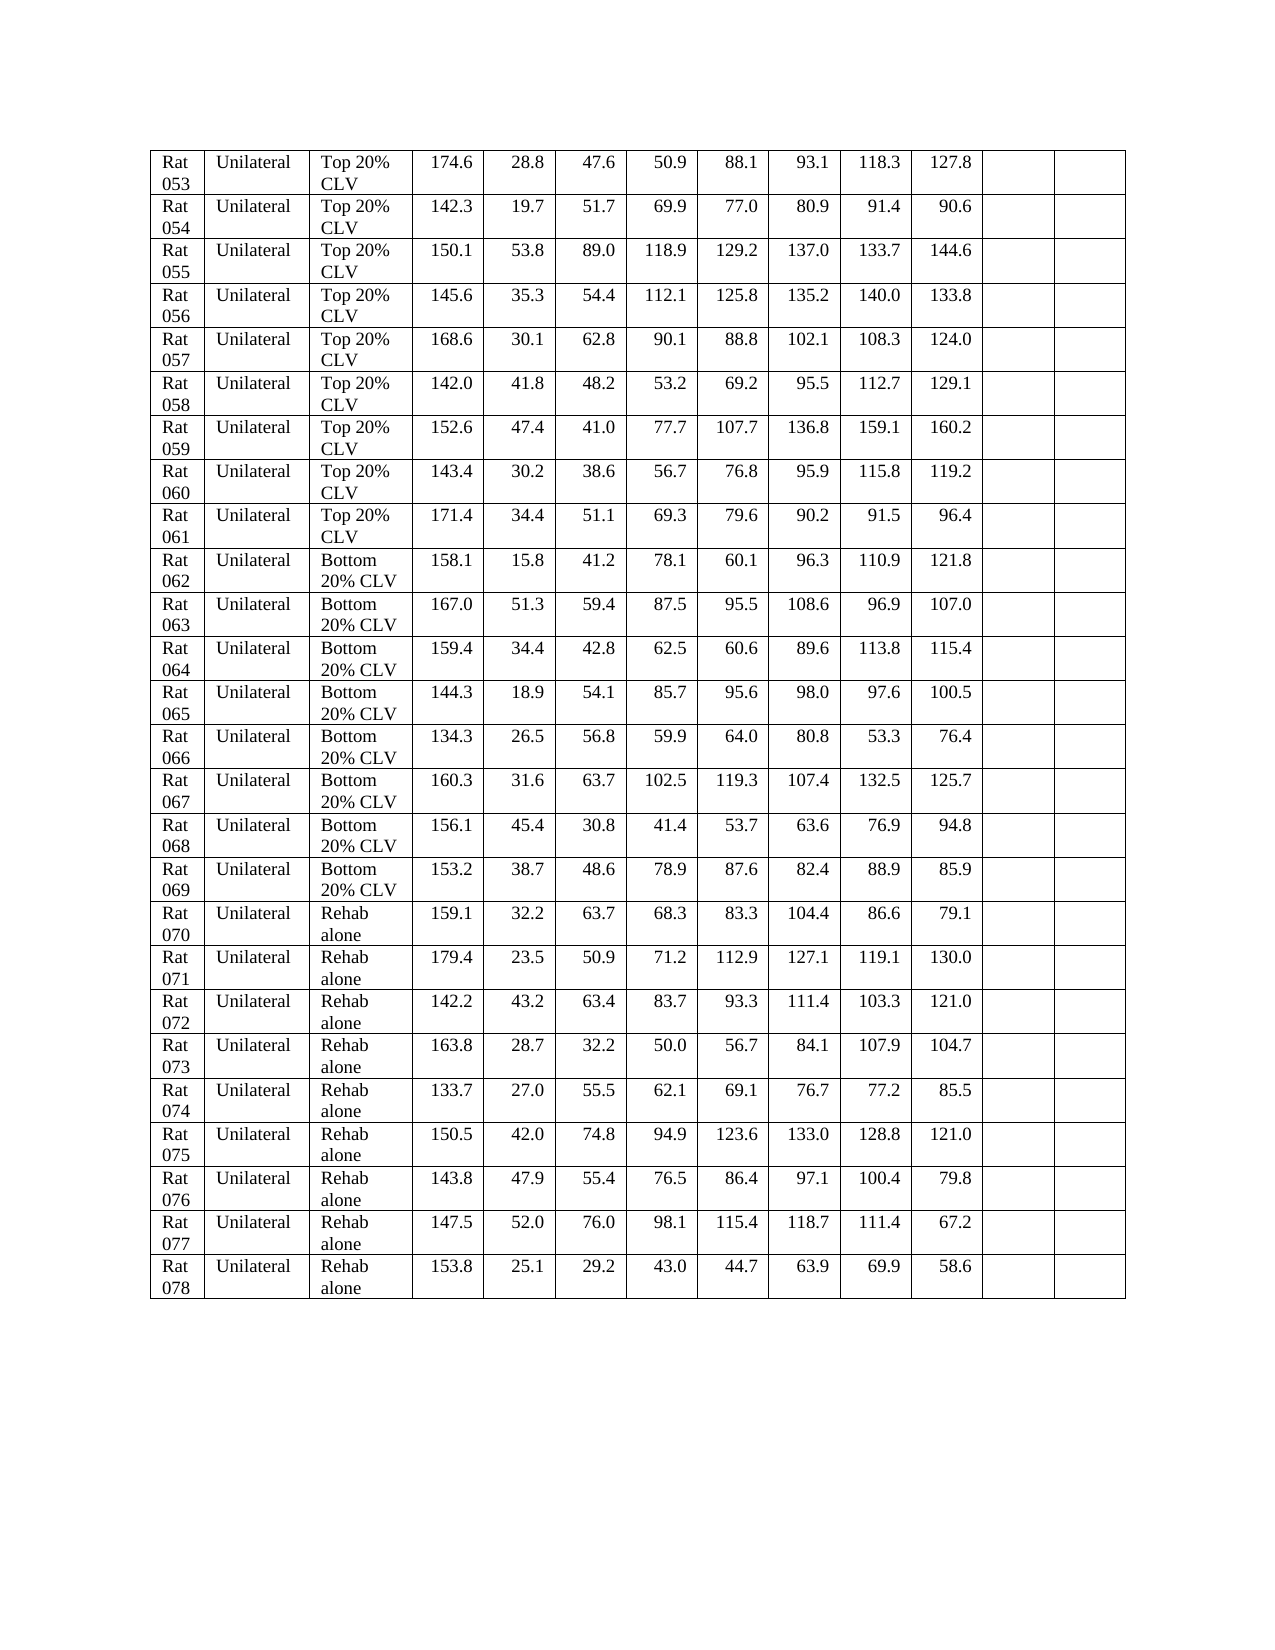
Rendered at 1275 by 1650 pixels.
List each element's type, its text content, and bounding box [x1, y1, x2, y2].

table_cell 47.4 [484, 416, 555, 459]
table_cell 107.9 [841, 1034, 911, 1077]
table_cell 104.4 [769, 902, 840, 945]
table_cell 168.6 [413, 328, 483, 371]
table_cell [983, 372, 1054, 415]
table_cell Unilateral [205, 1255, 309, 1298]
table_cell 159.1 [841, 416, 911, 459]
table_cell 82.4 [769, 858, 840, 901]
table_cell 142.2 [413, 990, 483, 1033]
table_cell 97.1 [769, 1167, 840, 1210]
table_cell [983, 990, 1054, 1033]
table_cell 147.5 [413, 1211, 483, 1254]
table_cell 95.5 [769, 372, 840, 415]
table_cell Unilateral [205, 858, 309, 901]
table_cell 77.2 [841, 1079, 911, 1122]
table_cell 125.7 [912, 769, 982, 812]
table_cell [1055, 946, 1125, 989]
table_cell 28.7 [484, 1034, 555, 1077]
table_cell Unilateral [205, 1123, 309, 1166]
table_cell Unilateral [205, 151, 309, 194]
table_cell Top 20% CLV [310, 416, 412, 459]
table_cell 28.8 [484, 151, 555, 194]
table_cell Rat 071 [151, 946, 204, 989]
table_cell 152.6 [413, 416, 483, 459]
table_cell 67.2 [912, 1211, 982, 1254]
table_cell 119.2 [912, 460, 982, 503]
table_cell 55.5 [556, 1079, 626, 1122]
table_cell 107.7 [698, 416, 768, 459]
table_cell 133.7 [841, 239, 911, 282]
table_cell 85.5 [912, 1079, 982, 1122]
table_cell 30.1 [484, 328, 555, 371]
table_cell Rat 059 [151, 416, 204, 459]
table_cell 87.5 [627, 593, 697, 636]
table_cell [1055, 593, 1125, 636]
table_cell 38.6 [556, 460, 626, 503]
table_cell 115.4 [912, 637, 982, 680]
table_cell 163.8 [413, 1034, 483, 1077]
table_cell Unilateral [205, 372, 309, 415]
table_cell [1055, 769, 1125, 812]
table_cell Unilateral [205, 239, 309, 282]
table_cell [983, 637, 1054, 680]
table_cell 89.6 [769, 637, 840, 680]
table_cell 53.8 [484, 239, 555, 282]
table_cell 112.1 [627, 284, 697, 327]
table_cell 41.0 [556, 416, 626, 459]
table_cell [1055, 681, 1125, 724]
table_cell 56.7 [698, 1034, 768, 1077]
table_cell [1055, 725, 1125, 768]
table_cell 85.9 [912, 858, 982, 901]
table_cell 119.1 [841, 946, 911, 989]
table_cell 91.5 [841, 504, 911, 547]
table_cell Top 20% CLV [310, 504, 412, 547]
table_cell Rat 061 [151, 504, 204, 547]
table_cell 50.9 [556, 946, 626, 989]
table_cell 107.0 [912, 593, 982, 636]
table_cell 127.8 [912, 151, 982, 194]
table_cell Bottom 20% CLV [310, 769, 412, 812]
table_cell 54.1 [556, 681, 626, 724]
table_cell Unilateral [205, 990, 309, 1033]
table_cell 63.7 [556, 769, 626, 812]
table_cell Top 20% CLV [310, 195, 412, 238]
table_cell Top 20% CLV [310, 284, 412, 327]
table_cell 41.2 [556, 549, 626, 592]
table_cell 15.8 [484, 549, 555, 592]
table_cell 53.3 [841, 725, 911, 768]
table_cell 51.7 [556, 195, 626, 238]
table_cell 132.5 [841, 769, 911, 812]
table_cell 63.4 [556, 990, 626, 1033]
table_cell 59.9 [627, 725, 697, 768]
table_cell [983, 814, 1054, 857]
table_cell 41.4 [627, 814, 697, 857]
table_cell 34.4 [484, 637, 555, 680]
table_cell 90.6 [912, 195, 982, 238]
table_cell 53.2 [627, 372, 697, 415]
table_cell Rat 065 [151, 681, 204, 724]
table_cell Unilateral [205, 769, 309, 812]
table_cell 63.6 [769, 814, 840, 857]
table_cell 110.9 [841, 549, 911, 592]
table_cell 144.6 [912, 239, 982, 282]
table_cell 62.8 [556, 328, 626, 371]
table_cell 60.6 [698, 637, 768, 680]
table_cell 112.7 [841, 372, 911, 415]
table_cell 142.0 [413, 372, 483, 415]
table_cell 90.2 [769, 504, 840, 547]
table_cell Rat 058 [151, 372, 204, 415]
table_cell Unilateral [205, 814, 309, 857]
table_cell Unilateral [205, 549, 309, 592]
table_cell 32.2 [556, 1034, 626, 1077]
table_cell 47.9 [484, 1167, 555, 1210]
table_cell Top 20% CLV [310, 239, 412, 282]
table_cell Bottom 20% CLV [310, 593, 412, 636]
table_cell 127.1 [769, 946, 840, 989]
table_cell 69.3 [627, 504, 697, 547]
table_cell Bottom 20% CLV [310, 681, 412, 724]
table_cell 69.2 [698, 372, 768, 415]
table_cell Unilateral [205, 593, 309, 636]
table_cell 135.2 [769, 284, 840, 327]
table_cell 88.1 [698, 151, 768, 194]
table_cell [983, 549, 1054, 592]
table_cell 50.0 [627, 1034, 697, 1077]
table_cell [1055, 1167, 1125, 1210]
table_cell 104.7 [912, 1034, 982, 1077]
table_cell Unilateral [205, 681, 309, 724]
table_cell Unilateral [205, 902, 309, 945]
table_cell Rat 062 [151, 549, 204, 592]
table_cell 76.4 [912, 725, 982, 768]
table_cell [983, 725, 1054, 768]
table_cell Unilateral [205, 725, 309, 768]
table_cell 98.1 [627, 1211, 697, 1254]
table_cell [983, 195, 1054, 238]
table_cell [983, 1034, 1054, 1077]
table_cell 160.2 [912, 416, 982, 459]
table_cell 129.2 [698, 239, 768, 282]
table_cell Rat 074 [151, 1079, 204, 1122]
table_cell Rat 067 [151, 769, 204, 812]
table_cell [1055, 151, 1125, 194]
table_cell 42.8 [556, 637, 626, 680]
table_cell [1055, 195, 1125, 238]
table_cell 68.3 [627, 902, 697, 945]
table_cell 128.8 [841, 1123, 911, 1166]
table_cell 51.1 [556, 504, 626, 547]
table_cell Rat 053 [151, 151, 204, 194]
table_cell 62.1 [627, 1079, 697, 1122]
table_cell 19.7 [484, 195, 555, 238]
table_cell Unilateral [205, 195, 309, 238]
table_cell [983, 504, 1054, 547]
table_cell Rat 066 [151, 725, 204, 768]
table_cell 119.3 [698, 769, 768, 812]
table_cell 133.0 [769, 1123, 840, 1166]
table_cell 143.4 [413, 460, 483, 503]
table_cell 103.3 [841, 990, 911, 1033]
table_cell 118.3 [841, 151, 911, 194]
table_cell 113.8 [841, 637, 911, 680]
table_cell Top 20% CLV [310, 372, 412, 415]
table_cell Rat 068 [151, 814, 204, 857]
table_cell 45.4 [484, 814, 555, 857]
table_cell Bottom 20% CLV [310, 637, 412, 680]
table_cell Rat 069 [151, 858, 204, 901]
table_cell 112.9 [698, 946, 768, 989]
table_cell [983, 946, 1054, 989]
table_cell Rat 063 [151, 593, 204, 636]
table_cell 25.1 [484, 1255, 555, 1298]
table_cell 84.1 [769, 1034, 840, 1077]
table_cell Unilateral [205, 1079, 309, 1122]
table_cell 118.7 [769, 1211, 840, 1254]
table_cell [983, 593, 1054, 636]
table_cell Top 20% CLV [310, 328, 412, 371]
table_cell 90.1 [627, 328, 697, 371]
table_cell Top 20% CLV [310, 460, 412, 503]
table_cell 115.4 [698, 1211, 768, 1254]
table_cell Rat 056 [151, 284, 204, 327]
table_cell 93.3 [698, 990, 768, 1033]
table_cell [1055, 637, 1125, 680]
table_cell 96.9 [841, 593, 911, 636]
table_cell 27.0 [484, 1079, 555, 1122]
table_cell [1055, 504, 1125, 547]
table_cell [983, 416, 1054, 459]
table_cell 118.9 [627, 239, 697, 282]
table_cell Rehab alone [310, 1211, 412, 1254]
table_cell Rat 075 [151, 1123, 204, 1166]
table_cell Unilateral [205, 1211, 309, 1254]
table_cell [983, 1167, 1054, 1210]
table_cell 76.9 [841, 814, 911, 857]
table_cell 53.7 [698, 814, 768, 857]
table_cell Rat 076 [151, 1167, 204, 1210]
table_cell 38.7 [484, 858, 555, 901]
table_cell 80.8 [769, 725, 840, 768]
table_cell 69.9 [627, 195, 697, 238]
table_cell 63.7 [556, 902, 626, 945]
table_cell [983, 239, 1054, 282]
table_cell 34.4 [484, 504, 555, 547]
table_cell [983, 1255, 1054, 1298]
table_cell 95.9 [769, 460, 840, 503]
table_cell 102.5 [627, 769, 697, 812]
table_cell Rat 077 [151, 1211, 204, 1254]
table_cell 83.7 [627, 990, 697, 1033]
table_cell 150.5 [413, 1123, 483, 1166]
table_cell 48.6 [556, 858, 626, 901]
table_cell 156.1 [413, 814, 483, 857]
table_cell 91.4 [841, 195, 911, 238]
table_cell 31.6 [484, 769, 555, 812]
table_cell 87.6 [698, 858, 768, 901]
table_cell 69.9 [841, 1255, 911, 1298]
table_cell 179.4 [413, 946, 483, 989]
table_cell 76.0 [556, 1211, 626, 1254]
table_cell 123.6 [698, 1123, 768, 1166]
table_cell 54.4 [556, 284, 626, 327]
table_cell 35.3 [484, 284, 555, 327]
table_cell 43.0 [627, 1255, 697, 1298]
table_cell Unilateral [205, 1167, 309, 1210]
table_cell 95.5 [698, 593, 768, 636]
table_cell 94.9 [627, 1123, 697, 1166]
table_cell Rat 072 [151, 990, 204, 1033]
table_cell 78.9 [627, 858, 697, 901]
table_cell 42.0 [484, 1123, 555, 1166]
table_cell 167.0 [413, 593, 483, 636]
table_cell 107.4 [769, 769, 840, 812]
table_cell 125.8 [698, 284, 768, 327]
table_cell 159.1 [413, 902, 483, 945]
table_cell 137.0 [769, 239, 840, 282]
table_cell 115.8 [841, 460, 911, 503]
table_cell 56.8 [556, 725, 626, 768]
table_cell Rehab alone [310, 1255, 412, 1298]
table_cell [1055, 858, 1125, 901]
table_cell 76.5 [627, 1167, 697, 1210]
table_cell 89.0 [556, 239, 626, 282]
table_cell [1055, 416, 1125, 459]
table_cell 69.1 [698, 1079, 768, 1122]
table_cell Unilateral [205, 637, 309, 680]
table_cell 130.0 [912, 946, 982, 989]
table_cell [983, 681, 1054, 724]
table_cell 79.8 [912, 1167, 982, 1210]
table_cell 133.7 [413, 1079, 483, 1122]
table_cell 56.7 [627, 460, 697, 503]
table_cell Rehab alone [310, 1079, 412, 1122]
table_cell 95.6 [698, 681, 768, 724]
table_cell 159.4 [413, 637, 483, 680]
table_cell 121.0 [912, 990, 982, 1033]
table_cell [983, 858, 1054, 901]
table_cell 32.2 [484, 902, 555, 945]
table_cell Unilateral [205, 416, 309, 459]
table_cell 43.2 [484, 990, 555, 1033]
table_cell 41.8 [484, 372, 555, 415]
table_cell [983, 769, 1054, 812]
table_cell [1055, 1211, 1125, 1254]
table_cell Rat 078 [151, 1255, 204, 1298]
table_cell Unilateral [205, 1034, 309, 1077]
table_cell 88.8 [698, 328, 768, 371]
table_cell 26.5 [484, 725, 555, 768]
table_cell Rat 060 [151, 460, 204, 503]
table_cell Rehab alone [310, 946, 412, 989]
table_cell Rat 070 [151, 902, 204, 945]
table_cell 23.5 [484, 946, 555, 989]
table_cell 51.3 [484, 593, 555, 636]
table_cell 143.8 [413, 1167, 483, 1210]
table_cell [1055, 1123, 1125, 1166]
table_cell 145.6 [413, 284, 483, 327]
table_cell 58.6 [912, 1255, 982, 1298]
table_cell [1055, 460, 1125, 503]
table_cell 108.6 [769, 593, 840, 636]
table_cell 100.4 [841, 1167, 911, 1210]
table_cell 111.4 [841, 1211, 911, 1254]
table_cell [983, 328, 1054, 371]
table_cell 142.3 [413, 195, 483, 238]
table_cell 76.8 [698, 460, 768, 503]
table_cell 78.1 [627, 549, 697, 592]
table_cell 96.3 [769, 549, 840, 592]
table_cell 98.0 [769, 681, 840, 724]
table_cell 102.1 [769, 328, 840, 371]
table_cell 83.3 [698, 902, 768, 945]
table_cell Rat 057 [151, 328, 204, 371]
table_cell Rat 073 [151, 1034, 204, 1077]
table_cell Unilateral [205, 946, 309, 989]
table_cell 108.3 [841, 328, 911, 371]
table_cell Rehab alone [310, 902, 412, 945]
table_cell 59.4 [556, 593, 626, 636]
table_cell 160.3 [413, 769, 483, 812]
table_cell [983, 284, 1054, 327]
table_cell 77.7 [627, 416, 697, 459]
table_cell 44.7 [698, 1255, 768, 1298]
table_cell 140.0 [841, 284, 911, 327]
table_cell 96.4 [912, 504, 982, 547]
table_cell [1055, 284, 1125, 327]
table_cell 29.2 [556, 1255, 626, 1298]
table_cell 64.0 [698, 725, 768, 768]
table_cell 97.6 [841, 681, 911, 724]
table_cell 63.9 [769, 1255, 840, 1298]
table_cell Rehab alone [310, 1167, 412, 1210]
table_cell 153.8 [413, 1255, 483, 1298]
table_cell [1055, 902, 1125, 945]
table_cell 77.0 [698, 195, 768, 238]
table_cell [1055, 328, 1125, 371]
table_cell Bottom 20% CLV [310, 725, 412, 768]
table_cell 80.9 [769, 195, 840, 238]
table_cell [1055, 990, 1125, 1033]
table_cell 74.8 [556, 1123, 626, 1166]
table_cell Unilateral [205, 284, 309, 327]
table_cell [983, 1211, 1054, 1254]
table_cell 134.3 [413, 725, 483, 768]
table_cell 52.0 [484, 1211, 555, 1254]
table_cell 47.6 [556, 151, 626, 194]
table_cell Rehab alone [310, 990, 412, 1033]
table_cell 136.8 [769, 416, 840, 459]
table_cell [1055, 549, 1125, 592]
table_cell 121.8 [912, 549, 982, 592]
table_cell [1055, 1079, 1125, 1122]
table_cell 62.5 [627, 637, 697, 680]
table_cell 76.7 [769, 1079, 840, 1122]
table_cell 86.4 [698, 1167, 768, 1210]
table_cell Rat 064 [151, 637, 204, 680]
table_cell [983, 902, 1054, 945]
table_cell Top 20% CLV [310, 151, 412, 194]
table_cell 94.8 [912, 814, 982, 857]
table_cell [983, 1123, 1054, 1166]
table_cell Rehab alone [310, 1034, 412, 1077]
table_cell [983, 151, 1054, 194]
table_cell 88.9 [841, 858, 911, 901]
table_cell Rehab alone [310, 1123, 412, 1166]
table_cell 50.9 [627, 151, 697, 194]
table_cell Bottom 20% CLV [310, 549, 412, 592]
table_cell 60.1 [698, 549, 768, 592]
table_cell [1055, 1255, 1125, 1298]
table_cell 171.4 [413, 504, 483, 547]
table_cell 79.1 [912, 902, 982, 945]
table_cell 55.4 [556, 1167, 626, 1210]
table_cell 144.3 [413, 681, 483, 724]
table_cell 174.6 [413, 151, 483, 194]
table_cell [983, 1079, 1054, 1122]
table_cell 150.1 [413, 239, 483, 282]
table_cell [1055, 814, 1125, 857]
table_cell 129.1 [912, 372, 982, 415]
table_cell [983, 460, 1054, 503]
table_cell [1055, 239, 1125, 282]
table_cell 133.8 [912, 284, 982, 327]
table_cell 111.4 [769, 990, 840, 1033]
table_cell [1055, 1034, 1125, 1077]
table_cell 100.5 [912, 681, 982, 724]
table_cell 86.6 [841, 902, 911, 945]
table_cell Bottom 20% CLV [310, 858, 412, 901]
table_cell 18.9 [484, 681, 555, 724]
table_cell Bottom 20% CLV [310, 814, 412, 857]
table_cell Unilateral [205, 504, 309, 547]
table_cell Unilateral [205, 328, 309, 371]
table_cell Rat 054 [151, 195, 204, 238]
table_cell 85.7 [627, 681, 697, 724]
table_cell Unilateral [205, 460, 309, 503]
table_cell 48.2 [556, 372, 626, 415]
table_cell 30.8 [556, 814, 626, 857]
table_cell 93.1 [769, 151, 840, 194]
table_cell 30.2 [484, 460, 555, 503]
table_cell 124.0 [912, 328, 982, 371]
table_cell Rat 055 [151, 239, 204, 282]
table_cell 153.2 [413, 858, 483, 901]
table_cell 79.6 [698, 504, 768, 547]
table_cell 71.2 [627, 946, 697, 989]
table_cell 158.1 [413, 549, 483, 592]
table_cell [1055, 372, 1125, 415]
table_cell 121.0 [912, 1123, 982, 1166]
